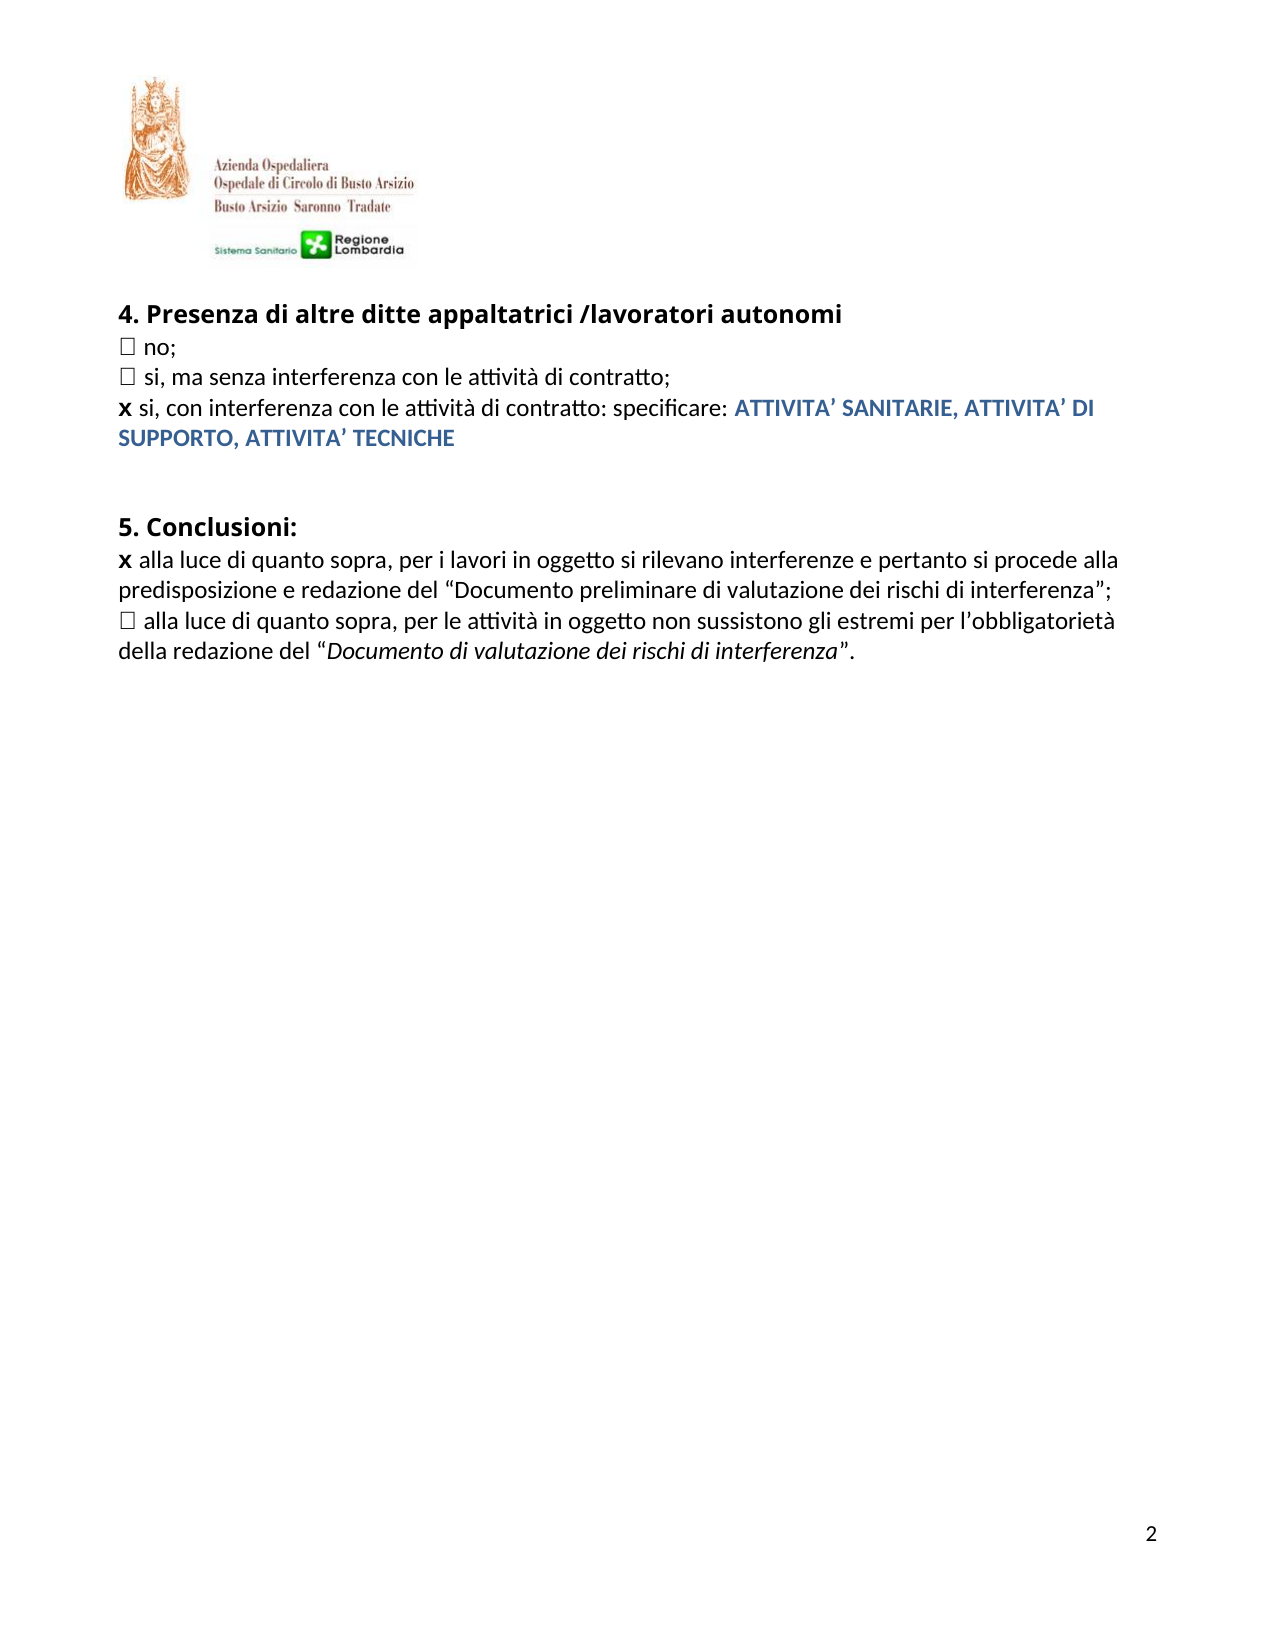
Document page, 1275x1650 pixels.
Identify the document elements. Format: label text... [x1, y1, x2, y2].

text x alla luce di quanto sopra, per i lavori in oggetto si rilevano interferenze e pertanto si procede alla [118, 544, 1157, 574]
text x si, con interferenza con le attività di contratto: specificare: ATTIVITA’ SANITARIE, ATTIVITA’ DI SUPPORTO, ATTIVITA’ TECNICHE [118, 392, 1157, 453]
text 􀂅 no; [118, 331, 1157, 361]
picture [121, 75, 419, 269]
text della redazione del “Documento di valutazione dei rischi di interferenza”. [118, 636, 1157, 666]
text 5. Conclusioni: [118, 510, 1157, 544]
text predisposizione e redazione del “Documento preliminare di valutazione dei rischi di interferenza”; [118, 574, 1157, 605]
text 􀂅 alla luce di quanto sopra, per le attività in oggetto non sussistono gli estremi per l’obbligatorietà [118, 605, 1157, 636]
text 􀂅 si, ma senza interferenza con le attività di contratto; [118, 361, 1157, 392]
text 4. Presenza di altre ditte appaltatrici /lavoratori autonomi [118, 297, 1157, 331]
